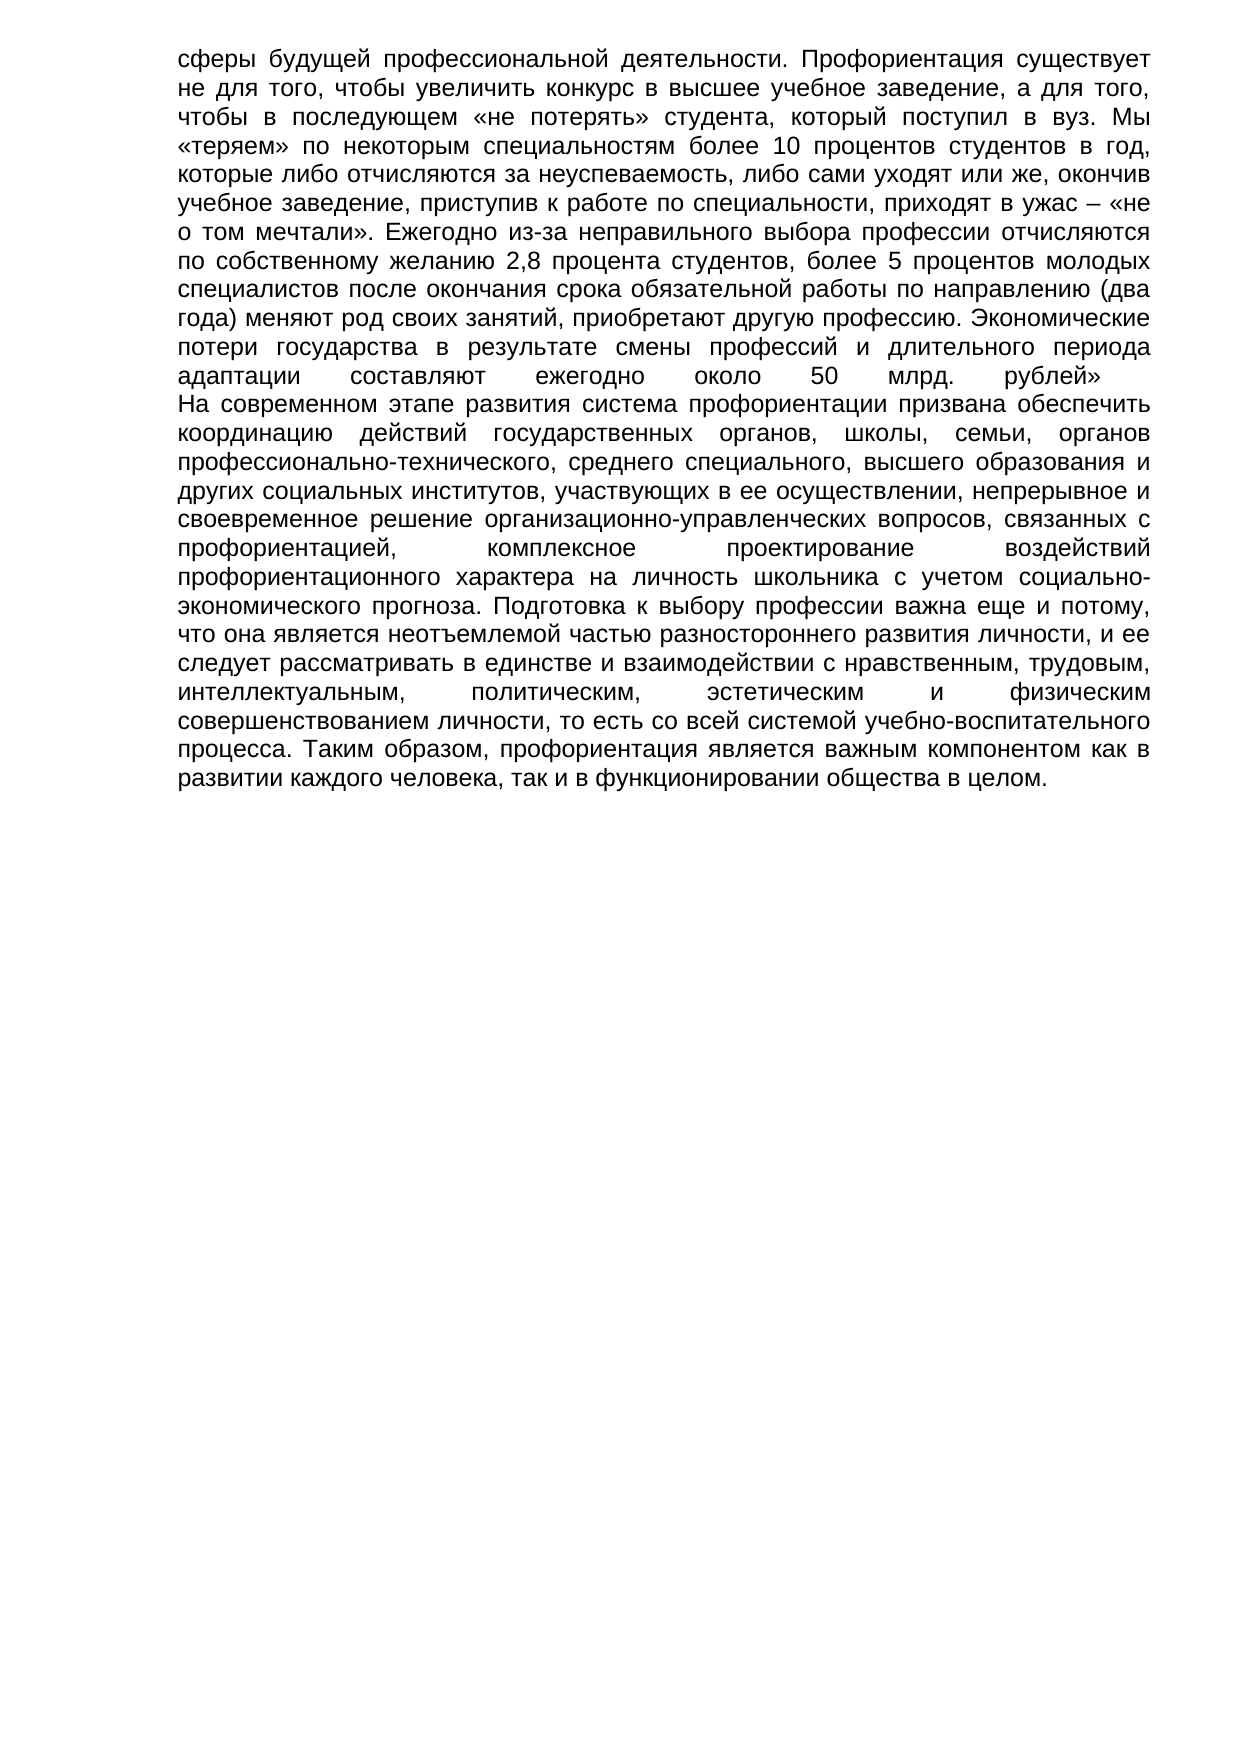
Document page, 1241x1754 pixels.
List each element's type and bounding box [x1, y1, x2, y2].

text [177, 44, 1152, 792]
